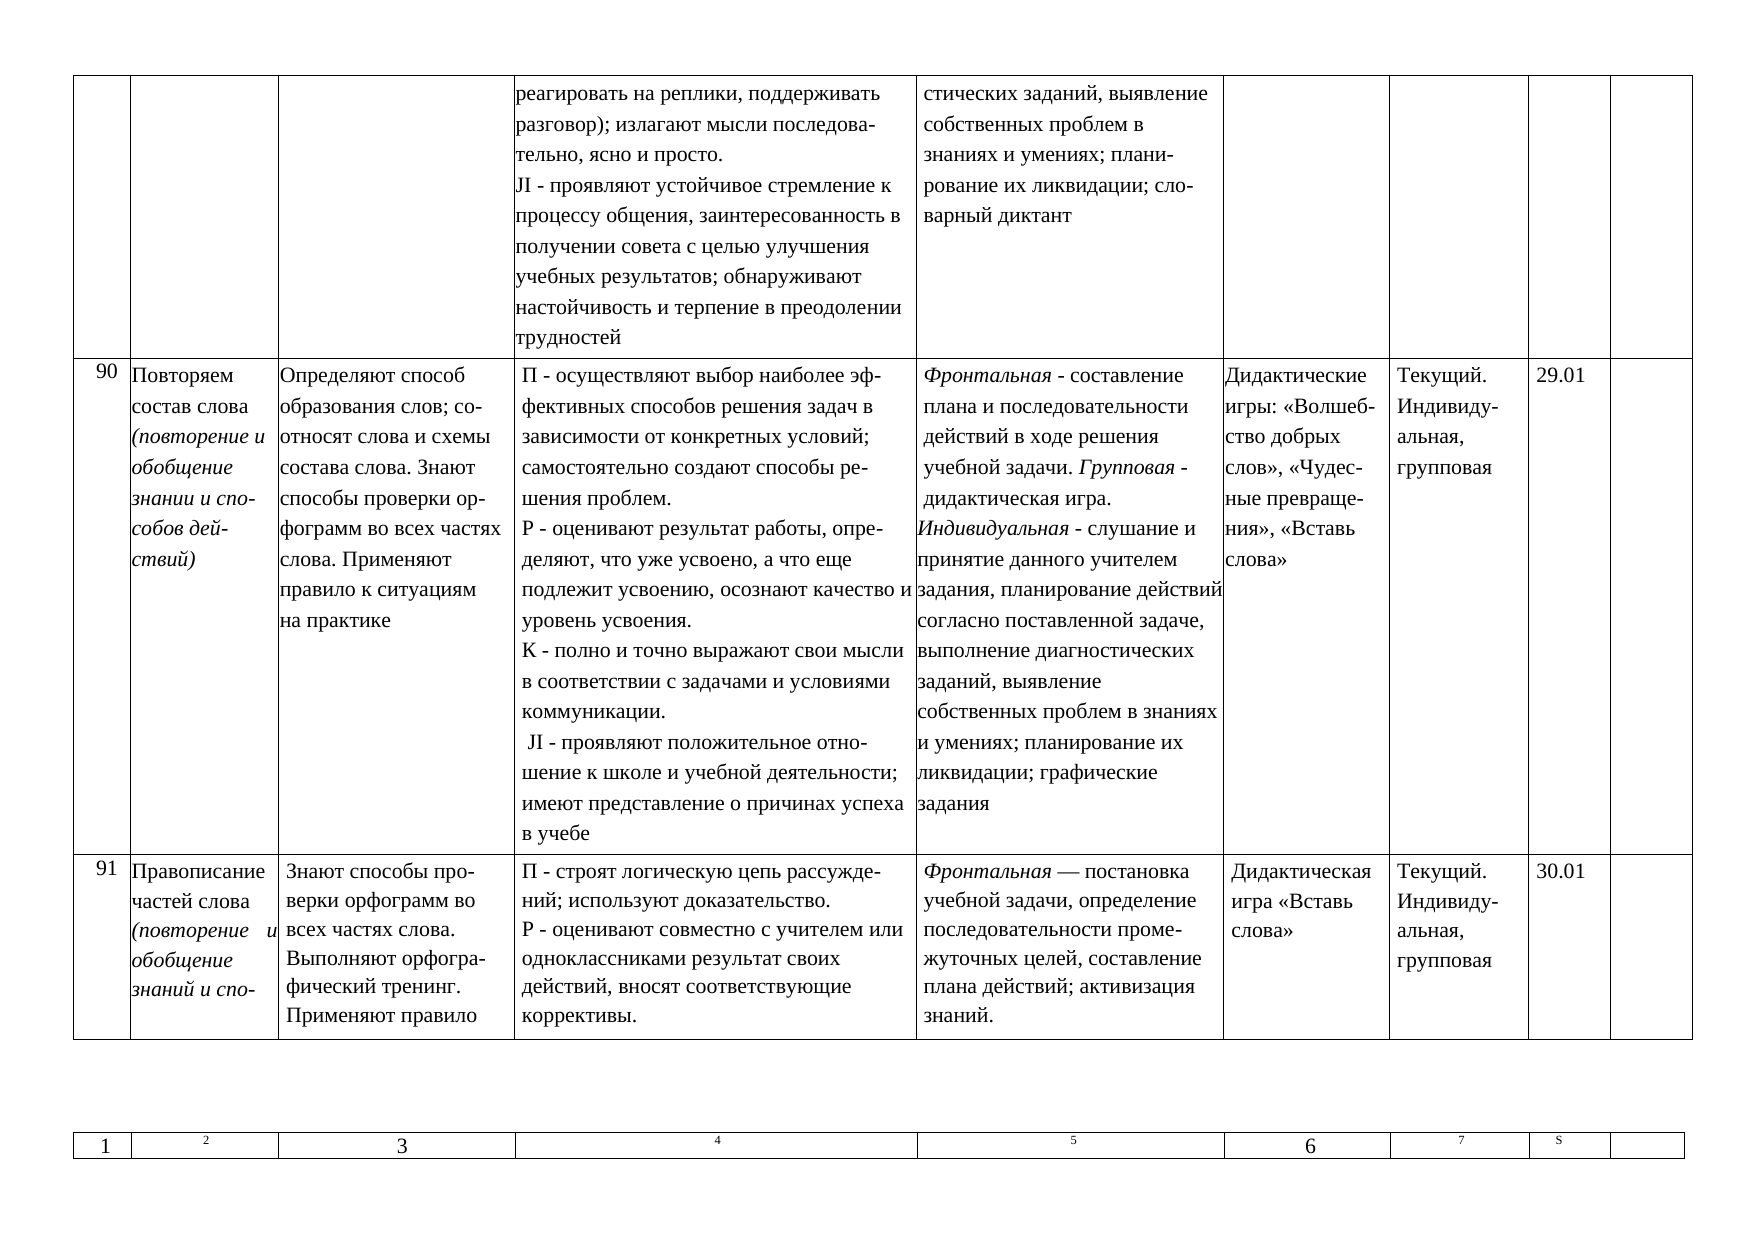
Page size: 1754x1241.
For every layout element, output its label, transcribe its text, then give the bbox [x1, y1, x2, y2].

table_header 6 [1225, 1133, 1390, 1158]
table_cell Повторяем состав слова (повторение и обобщение знании и способов действий) [131, 359, 278, 854]
table_cell П - осуществляют выбор наиболее эффективных способов решения задач в зависимости от конкретных условий; самостоятельно создают способы решения проблем. Р - оценивают результат работы, определяют, что уже усвоено, а что еще подлежит усвоению, осознают качество и уровень усвоения. К - полно и точно выражают свои мысли в соответствии с задачами и условиями коммуникации. JI - проявляют положительное отношение к школе и учебной деятельности; имеют представление о причинах успеха в учебе [515, 359, 916, 854]
table_cell 90 [74, 359, 130, 854]
table_header 3 [279, 1133, 515, 1158]
table_cell Определяют способ образования слов; соотносят слова и схемы состава слова. Знают способы проверки орфограмм во всех частях слова. Применяют правило к ситуациям на практике [279, 359, 514, 854]
table_cell [1529, 76, 1610, 357]
table_cell Текущий. Индивидуальная, групповая [1390, 855, 1528, 1039]
table_cell Фронтальная - составление плана и последовательности действий в ходе решения учебной задачи. Групповая - дидактическая игра. Индивидуальная - слушание и принятие данного учителем задания, планирование действий согласно поставленной задаче, выполнение диагностических заданий, выявление собственных проблем в знаниях и умениях; планирование их ликвидации; графические задания [917, 359, 1223, 854]
table_cell 30.01 [1529, 855, 1610, 1039]
table_cell П - строят логическую цепь рассуждений; используют доказательство. Р - оценивают совместно с учителем или одноклассниками результат своих действий, вносят соответствующие коррективы. [515, 855, 916, 1039]
table_header 4 [516, 1133, 917, 1158]
table_cell [1611, 855, 1692, 1039]
table_header [1611, 1133, 1684, 1158]
table_cell Дидактическая игра «Вставь слова» [1224, 855, 1389, 1039]
table_cell Знают способы проверки орфограмм во всех частях слова. Выполняют орфографический тренинг. Применяют правило [279, 855, 514, 1039]
table_cell реагировать на реплики, поддерживать разговор); излагают мысли последовательно, ясно и просто. JI - проявляют устойчивое стремление к процессу общения, заинтересованность в получении совета с целью улучшения учебных результатов; обнаруживают настойчивость и терпение в преодолении трудностей [515, 76, 916, 357]
table_header 2 [132, 1133, 278, 1158]
table_cell [131, 76, 278, 357]
table_cell Дидактические игры: «Волшебство добрых слов», «Чудесные превращения», «Вставь слова» [1224, 359, 1389, 854]
table_cell [279, 76, 514, 357]
table_cell 91 [74, 855, 130, 1039]
table_cell 29.01 [1529, 359, 1610, 854]
table_header 5 [918, 1133, 1224, 1158]
table_cell [1611, 76, 1692, 357]
table_header 7 [1391, 1133, 1529, 1158]
table_cell [74, 76, 130, 357]
table_cell [1390, 76, 1528, 357]
table_cell Правописание частей слова (повторение и обобщение знаний и спо- [131, 855, 278, 1039]
table_cell стических заданий, выявление собственных проблем в знаниях и умениях; планирование их ликвидации; словарный диктант [917, 76, 1223, 357]
table_cell [1611, 359, 1692, 854]
table_cell Текущий. Индивидуальная, групповая [1390, 359, 1528, 854]
table_header S [1530, 1133, 1610, 1158]
table_header 1 [74, 1133, 131, 1158]
table_cell [1224, 76, 1389, 357]
table_cell Фронтальная — постановка учебной задачи, определение последовательности промежуточных целей, составление плана действий; активизация знаний. [917, 855, 1223, 1039]
